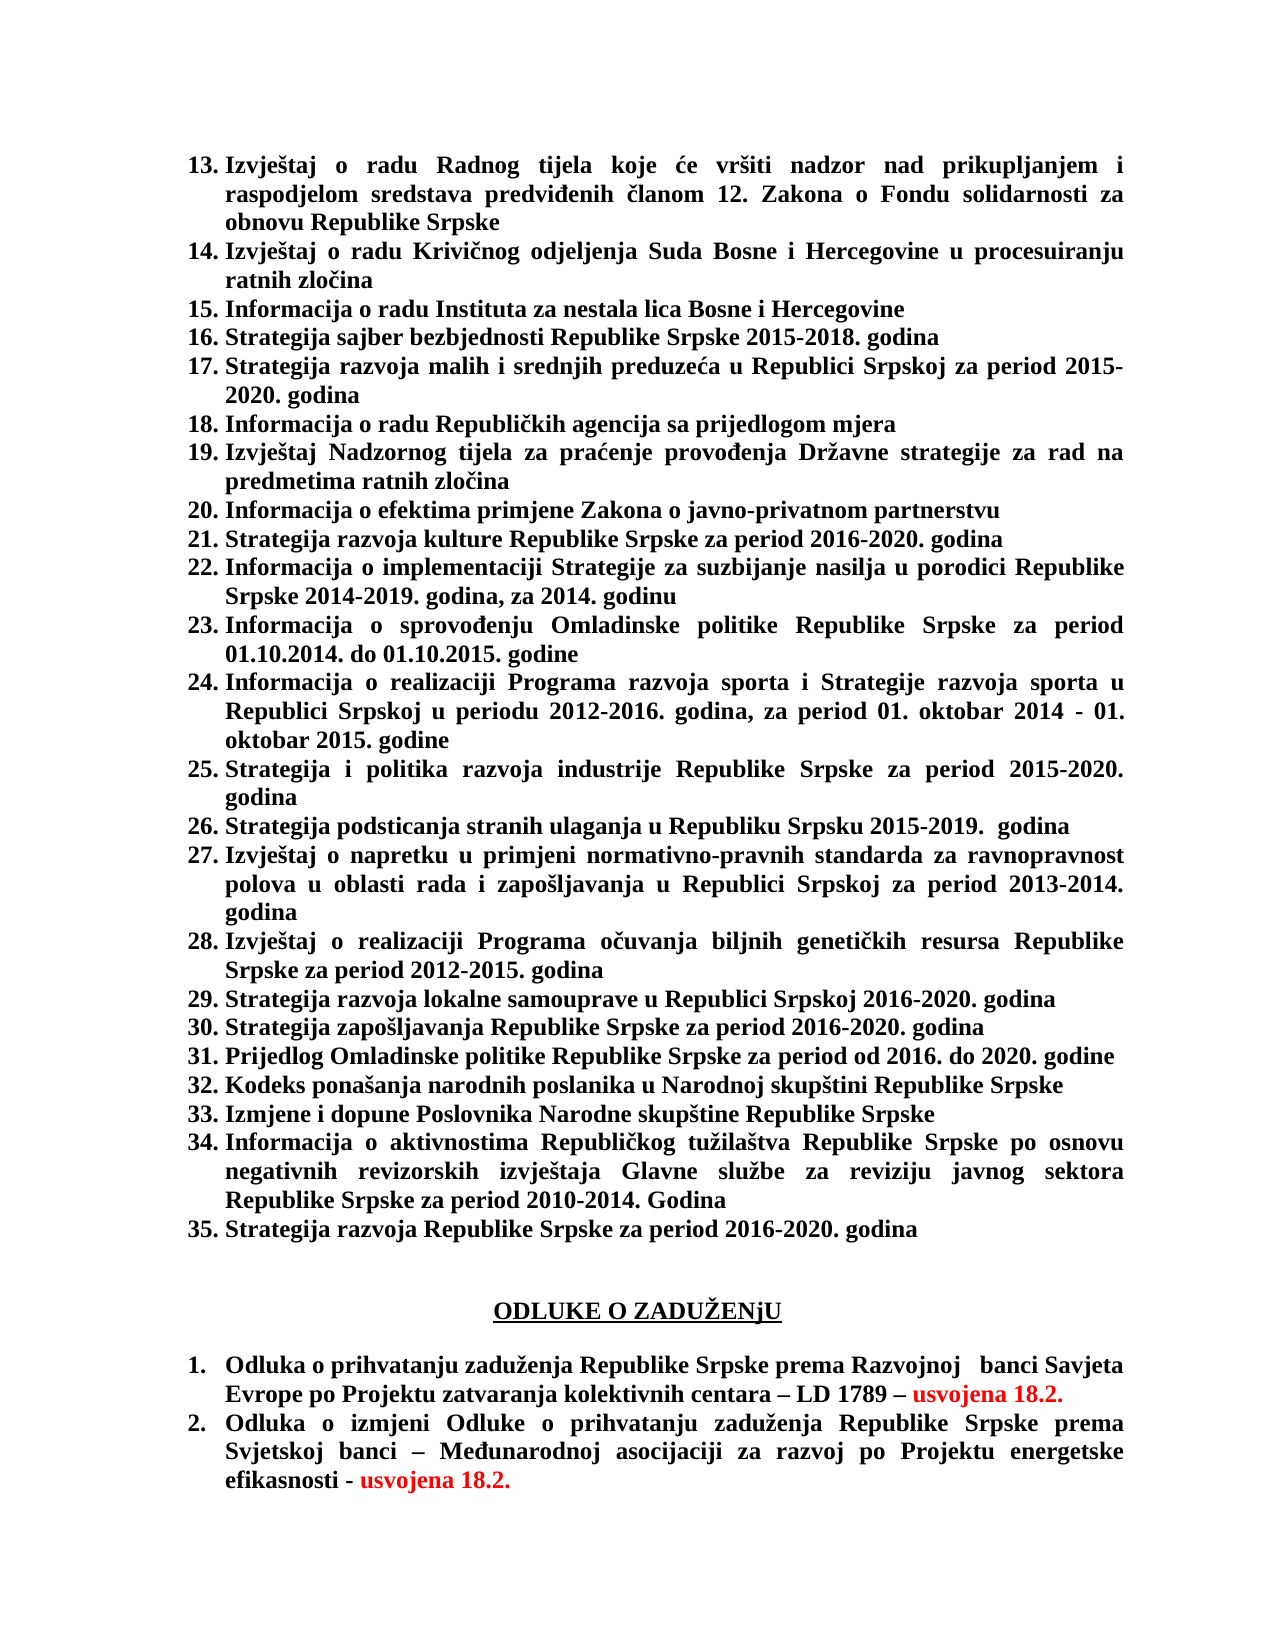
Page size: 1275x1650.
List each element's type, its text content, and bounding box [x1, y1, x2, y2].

text ODLUKE O ZADUŽENjU [150, 1296, 1125, 1325]
list Informacija o radu Instituta za nestala lica Bosne i Hercegovine [187, 294, 1125, 322]
list Informacija o radu Republičkih agencija sa prijedlogom mjera [187, 409, 1125, 437]
list Odluka o izmjeni Odluke o prihvatanju zaduženja Republike Srpske prema Svjetskoj banci – Međunarodnoj asocijaciji za razvoj po Projektu energetske efikasnosti - usvojena 18.2. [187, 1408, 1125, 1494]
list Strategija sajber bezbjednosti Republike Srpske 2015-2018. godina [187, 322, 1125, 351]
list Prijedlog Omladinske politike Republike Srpske za period od 2016. do 2020. godine [187, 1041, 1125, 1070]
list Informacija o efektima primjene Zakona o javno-privatnom partnerstvu [187, 495, 1125, 524]
list Izvještaj o napretku u primjeni normativno-pravnih standarda za ravnopravnost polova u oblasti rada i zapošljavanja u Republici Srpskoj za period 2013-2014. godina [187, 840, 1125, 926]
list Izmjene i dopune Poslovnika Narodne skupštine Republike Srpske [187, 1099, 1125, 1127]
list Izvještaj Nadzornog tijela za praćenje provođenja Državne strategije za rad na predmetima ratnih zločina [187, 437, 1125, 495]
list Odluka o prihvatanju zaduženja Republike Srpske prema Razvojnoj banci Savjeta Evrope po Projektu zatvaranja kolektivnih centara – LD 1789 – usvojena 18.2. [187, 1350, 1125, 1408]
list Izvještaj o radu Krivičnog odjeljenja Suda Bosne i Hercegovine u procesuiranju ratnih zločina [187, 236, 1125, 294]
list Informacija o sprovođenju Omladinske politike Republike Srpske za period 01.10.2014. do 01.10.2015. godine [187, 610, 1125, 667]
list Informacija o implementaciji Strategije za suzbijanje nasilja u porodici Republike Srpske 2014-2019. godina, za 2014. godinu [187, 552, 1125, 610]
list Strategija zapošljavanja Republike Srpske za period 2016-2020. godina [187, 1012, 1125, 1041]
list Informacija o aktivnostima Republičkog tužilaštva Republike Srpske po osnovu negativnih revizorskih izvještaja Glavne službe za reviziju javnog sektora Republike Srpske za period 2010-2014. Godina [187, 1127, 1125, 1214]
list Strategija razvoja Republike Srpske za period 2016-2020. godina [187, 1214, 1125, 1242]
list Strategija podsticanja stranih ulaganja u Republiku Srpsku 2015-2019. godina [187, 811, 1125, 840]
list Informacija o realizaciji Programa razvoja sporta i Strategije razvoja sporta u Republici Srpskoj u periodu 2012-2016. godina, za period 01. oktobar 2014 - 01. oktobar 2015. godine [187, 667, 1125, 754]
list Strategija razvoja malih i srednjih preduzeća u Republici Srpskoj za period 2015-2020. godina [187, 351, 1125, 409]
list Izvještaj o realizaciji Programa očuvanja biljnih genetičkih resursa Republike Srpske za period 2012-2015. godina [187, 926, 1125, 984]
list Strategija razvoja kulture Republike Srpske za period 2016-2020. godina [187, 524, 1125, 552]
list Strategija razvoja lokalne samouprave u Republici Srpskoj 2016-2020. godina [187, 984, 1125, 1012]
list Strategija i politika razvoja industrije Republike Srpske za period 2015-2020. godina [187, 754, 1125, 811]
list Izvještaj o radu Radnog tijela koje će vršiti nadzor nad prikupljanjem i raspodjelom sredstava predviđenih članom 12. Zakona o Fondu solidarnosti za obnovu Republike Srpske [187, 150, 1125, 236]
list Kodeks ponašanja narodnih poslanika u Narodnoj skupštini Republike Srpske [187, 1070, 1125, 1099]
